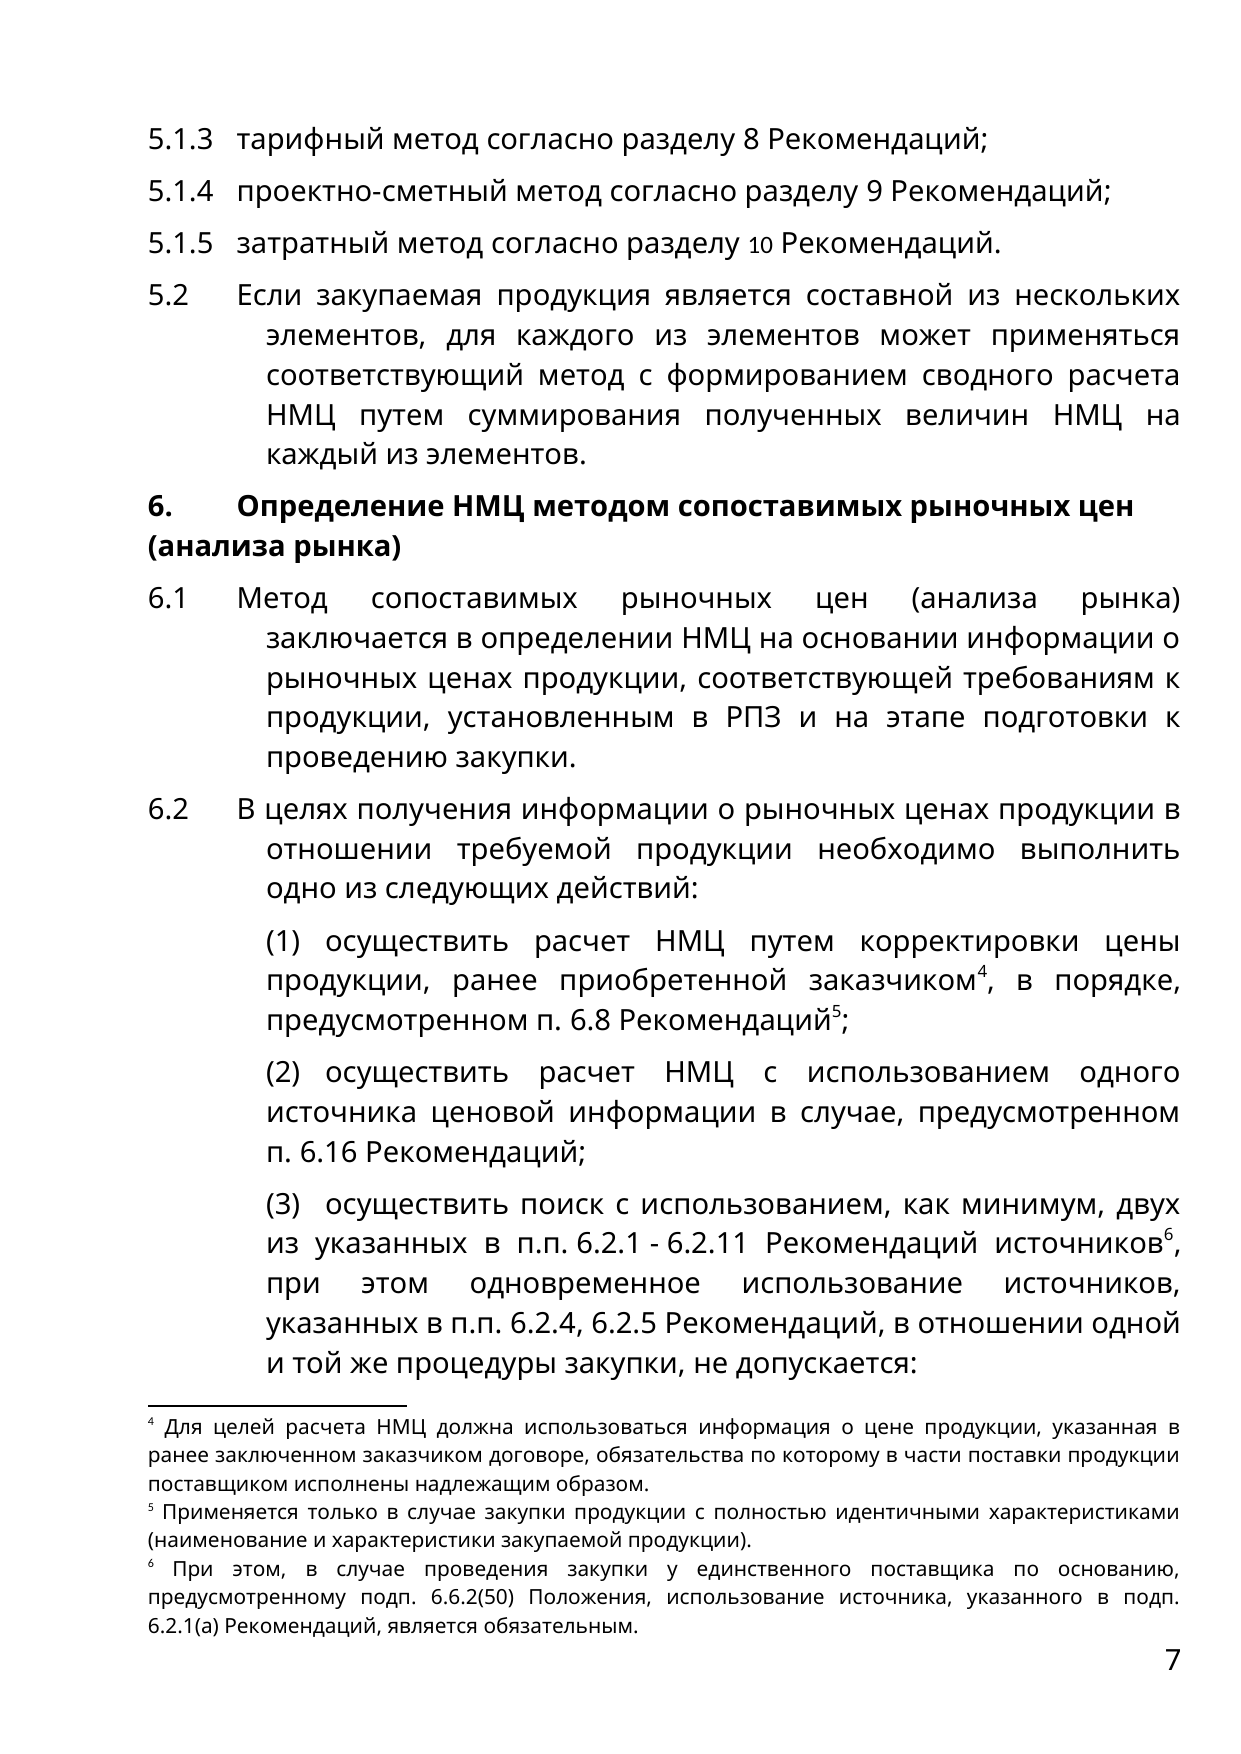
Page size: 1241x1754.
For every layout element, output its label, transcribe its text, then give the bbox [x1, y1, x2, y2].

text проектно-сметный метод согласно разделу 9 Рекомендаций; [148, 170, 1181, 210]
text В целях получения информации о рыночных ценах продукции в отношении требуемой продукции необходимо выполнить одно из следующих действий: [148, 788, 1181, 907]
list осуществить поиск с использованием, как минимум, двух из указанных в п.п. 6.2.1 - 6.2.11 Рекомендаций источников, при этом одновременное использование источников, указанных в п.п. 6.2.4, 6.2.5 Рекомендаций, в отношении одной и той же процедуры закупки, не допускается: [266, 1183, 1181, 1382]
list осуществить расчет НМЦ путем корректировки цены продукции, ранее приобретенной заказчиком, в порядке, предусмотренном п. 6.8 Рекомендаций; [266, 920, 1181, 1039]
text затратный метод согласно разделу 10 Рекомендаций. [148, 222, 1181, 262]
text Метод сопоставимых рыночных цен (анализа рынка) заключается в определении НМЦ на основании информации о рыночных ценах продукции, соответствующей требованиям к продукции, установленным в РПЗ и на этапе подготовки к проведению закупки. [148, 577, 1181, 776]
subtitle Определение НМЦ методом сопоставимых рыночных цен (анализа рынка) [148, 486, 1181, 565]
text Если закупаемая продукция является составной из нескольких элементов, для каждого из элементов может применяться соответствующий метод с формированием сводного расчета НМЦ путем суммирования полученных величин НМЦ на каждый из элементов. [148, 275, 1181, 473]
text тарифный метод согласно разделу 8 Рекомендаций; [148, 118, 1181, 158]
list осуществить расчет НМЦ с использованием одного источника ценовой информации в случае, предусмотренном п. 6.16 Рекомендаций; [266, 1052, 1181, 1171]
